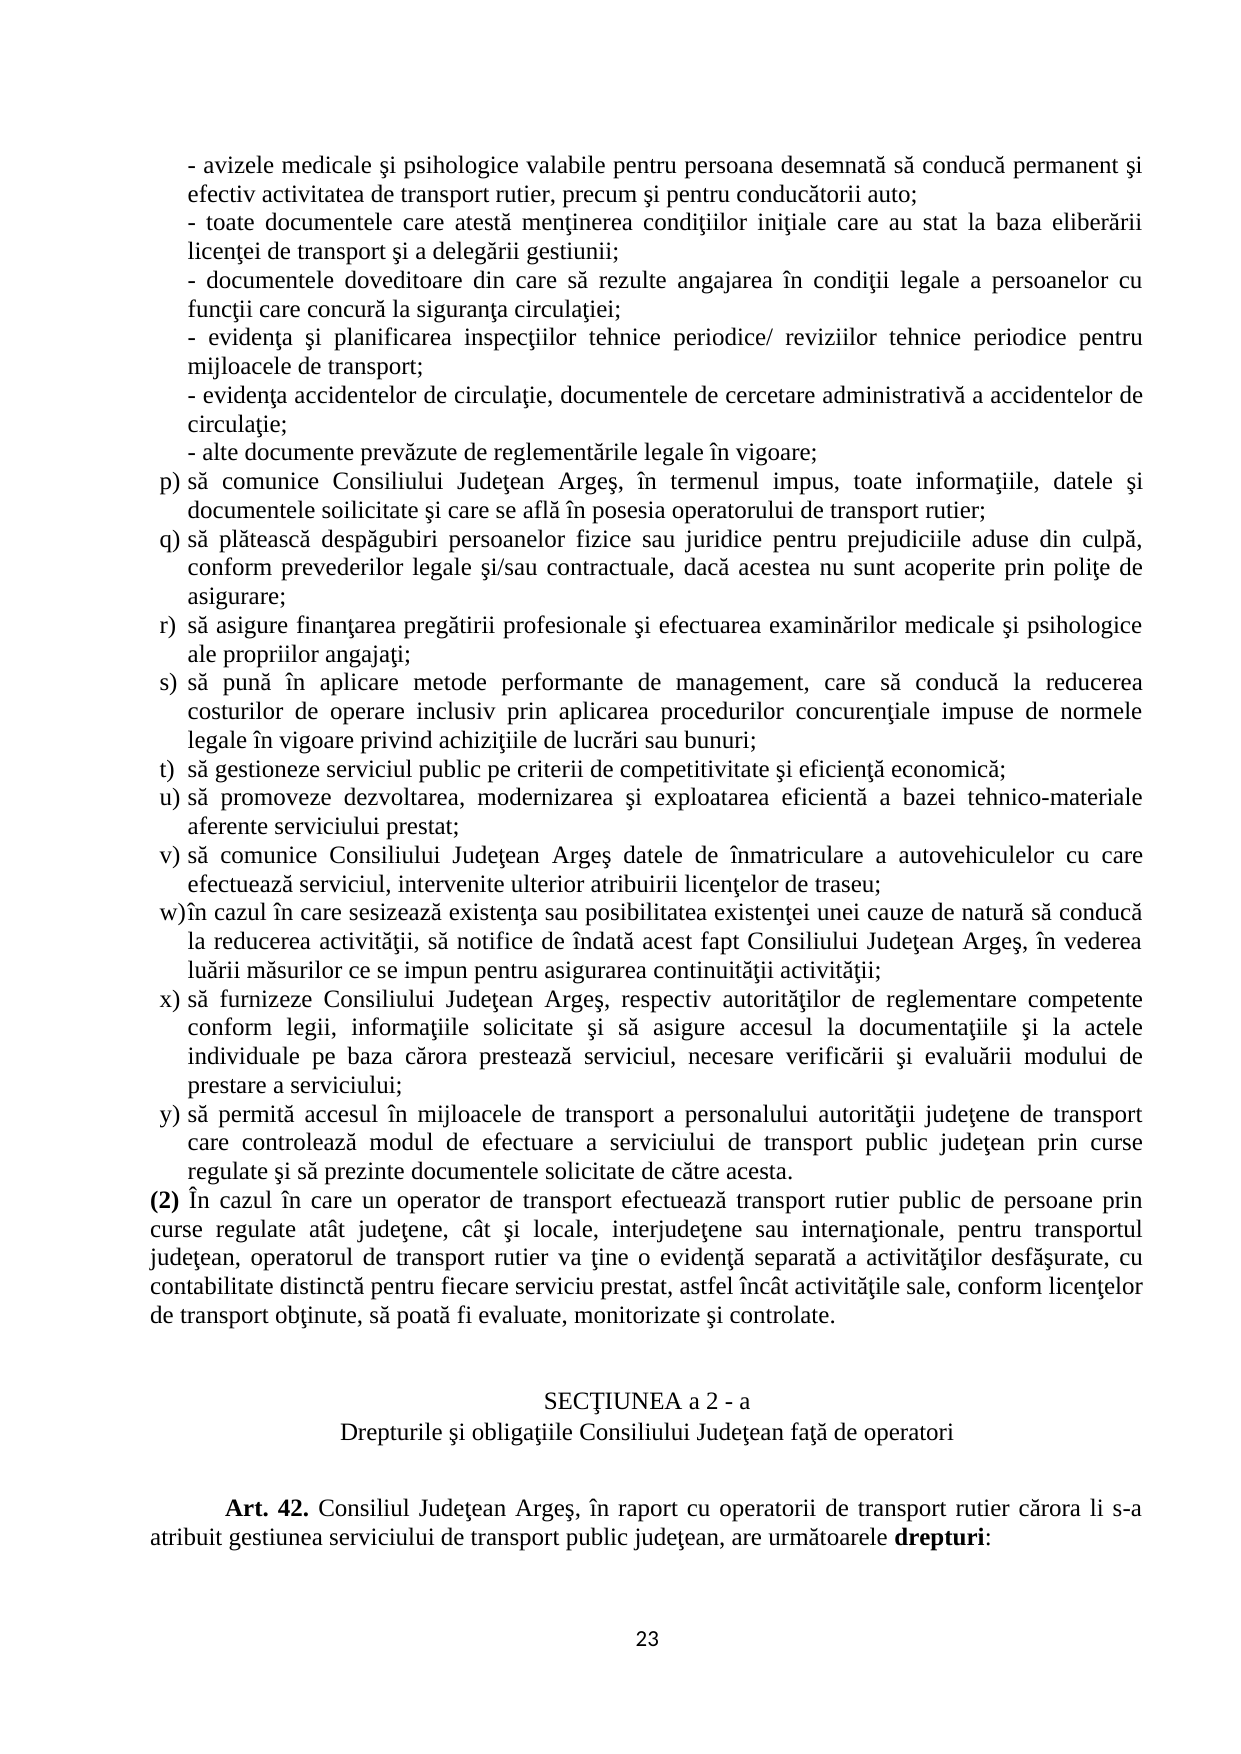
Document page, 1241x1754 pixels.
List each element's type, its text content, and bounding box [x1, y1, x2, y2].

list să comunice Consiliului Judeţean Argeş datele de înmatriculare a autovehiculelor cu care efectuează serviciul, intervenite ulterior atribuirii licenţelor de traseu; [159, 840, 1144, 897]
list să pună în aplicare metode performante de management, care să conducă la reducerea costurilor de operare inclusiv prin aplicarea procedurilor concurenţiale impuse de normele legale în vigoare privind achiziţiile de lucrări sau bunuri; [159, 667, 1144, 754]
text Art. 42. Consiliul Judeţean Argeş, în raport cu operatorii de transport rutier cărora li s-a atribuit gestiunea serviciului de transport public judeţean, are următoarele drepturi: [150, 1493, 1144, 1551]
list să furnizeze Consiliului Judeţean Argeş, respectiv autorităţilor de reglementare competente conform legii, informaţiile solicitate şi să asigure accesul la documentaţiile şi la actele individuale pe baza cărora prestează serviciul, necesare verificării şi evaluării modului de prestare a serviciului; [159, 984, 1144, 1099]
list să plătească despăgubiri persoanelor fizice sau juridice pentru prejudiciile aduse din culpă, conform prevederilor legale şi/sau contractuale, dacă acestea nu sunt acoperite prin poliţe de asigurare; [159, 524, 1144, 610]
list - toate documentele care atestă menţinerea condiţiilor iniţiale care au stat la baza eliberării licenţei de transport şi a delegării gestiunii; [187, 207, 1144, 265]
list - documentele doveditoare din care să rezulte angajarea în condiţii legale a persoanelor cu funcţii care concură la siguranţa circulaţiei; [187, 265, 1144, 322]
list - alte documente prevăzute de reglementările legale în vigoare; [187, 437, 1144, 466]
list să gestioneze serviciul public pe criterii de competitivitate şi eficienţă economică; [159, 754, 1144, 782]
list să permită accesul în mijloacele de transport a personalului autorităţii judeţene de transport care controlează modul de efectuare a serviciului de transport public judeţean prin curse regulate şi să prezinte documentele solicitate de către acesta. [159, 1099, 1144, 1185]
subtitle Drepturile şi obligaţiile Consiliului Judeţean faţă de operatori [150, 1417, 1144, 1446]
list să promoveze dezvoltarea, modernizarea şi exploatarea eficientă a bazei tehnico-materiale aferente serviciului prestat; [159, 782, 1144, 840]
text (2) În cazul în care un operator de transport efectuează transport rutier public de persoane prin curse regulate atât judeţene, cât şi locale, interjudeţene sau internaţionale, pentru transportul judeţean, operatorul de transport rutier va ţine o evidenţă separată a activităţilor desfăşurate, cu contabilitate distinctă pentru fiecare serviciu prestat, astfel încât activităţile sale, conform licenţelor de transport obţinute, să poată fi evaluate, monitorizate şi controlate. [150, 1185, 1144, 1329]
subtitle SECŢIUNEA a 2 - a [150, 1386, 1144, 1415]
list - evidenţa accidentelor de circulaţie, documentele de cercetare administrativă a accidentelor de circulaţie; [187, 380, 1144, 437]
list în cazul în care sesizează existenţa sau posibilitatea existenţei unei cauze de natură să conducă la reducerea activităţii, să notifice de îndată acest fapt Consiliului Judeţean Argeş, în vederea luării măsurilor ce se impun pentru asigurarea continuităţii activităţii; [159, 897, 1144, 984]
list - avizele medicale şi psihologice valabile pentru persoana desemnată să conducă permanent şi efectiv activitatea de transport rutier, precum şi pentru conducătorii auto; [187, 150, 1144, 207]
list să asigure finanţarea pregătirii profesionale şi efectuarea examinărilor medicale şi psihologice ale propriilor angajaţi; [159, 610, 1144, 667]
list să comunice Consiliului Judeţean Argeş, în termenul impus, toate informaţiile, datele şi documentele soilicitate şi care se află în posesia operatorului de transport rutier; [159, 466, 1144, 524]
list - evidenţa şi planificarea inspecţiilor tehnice periodice/ reviziilor tehnice periodice pentru mijloacele de transport; [187, 322, 1144, 380]
